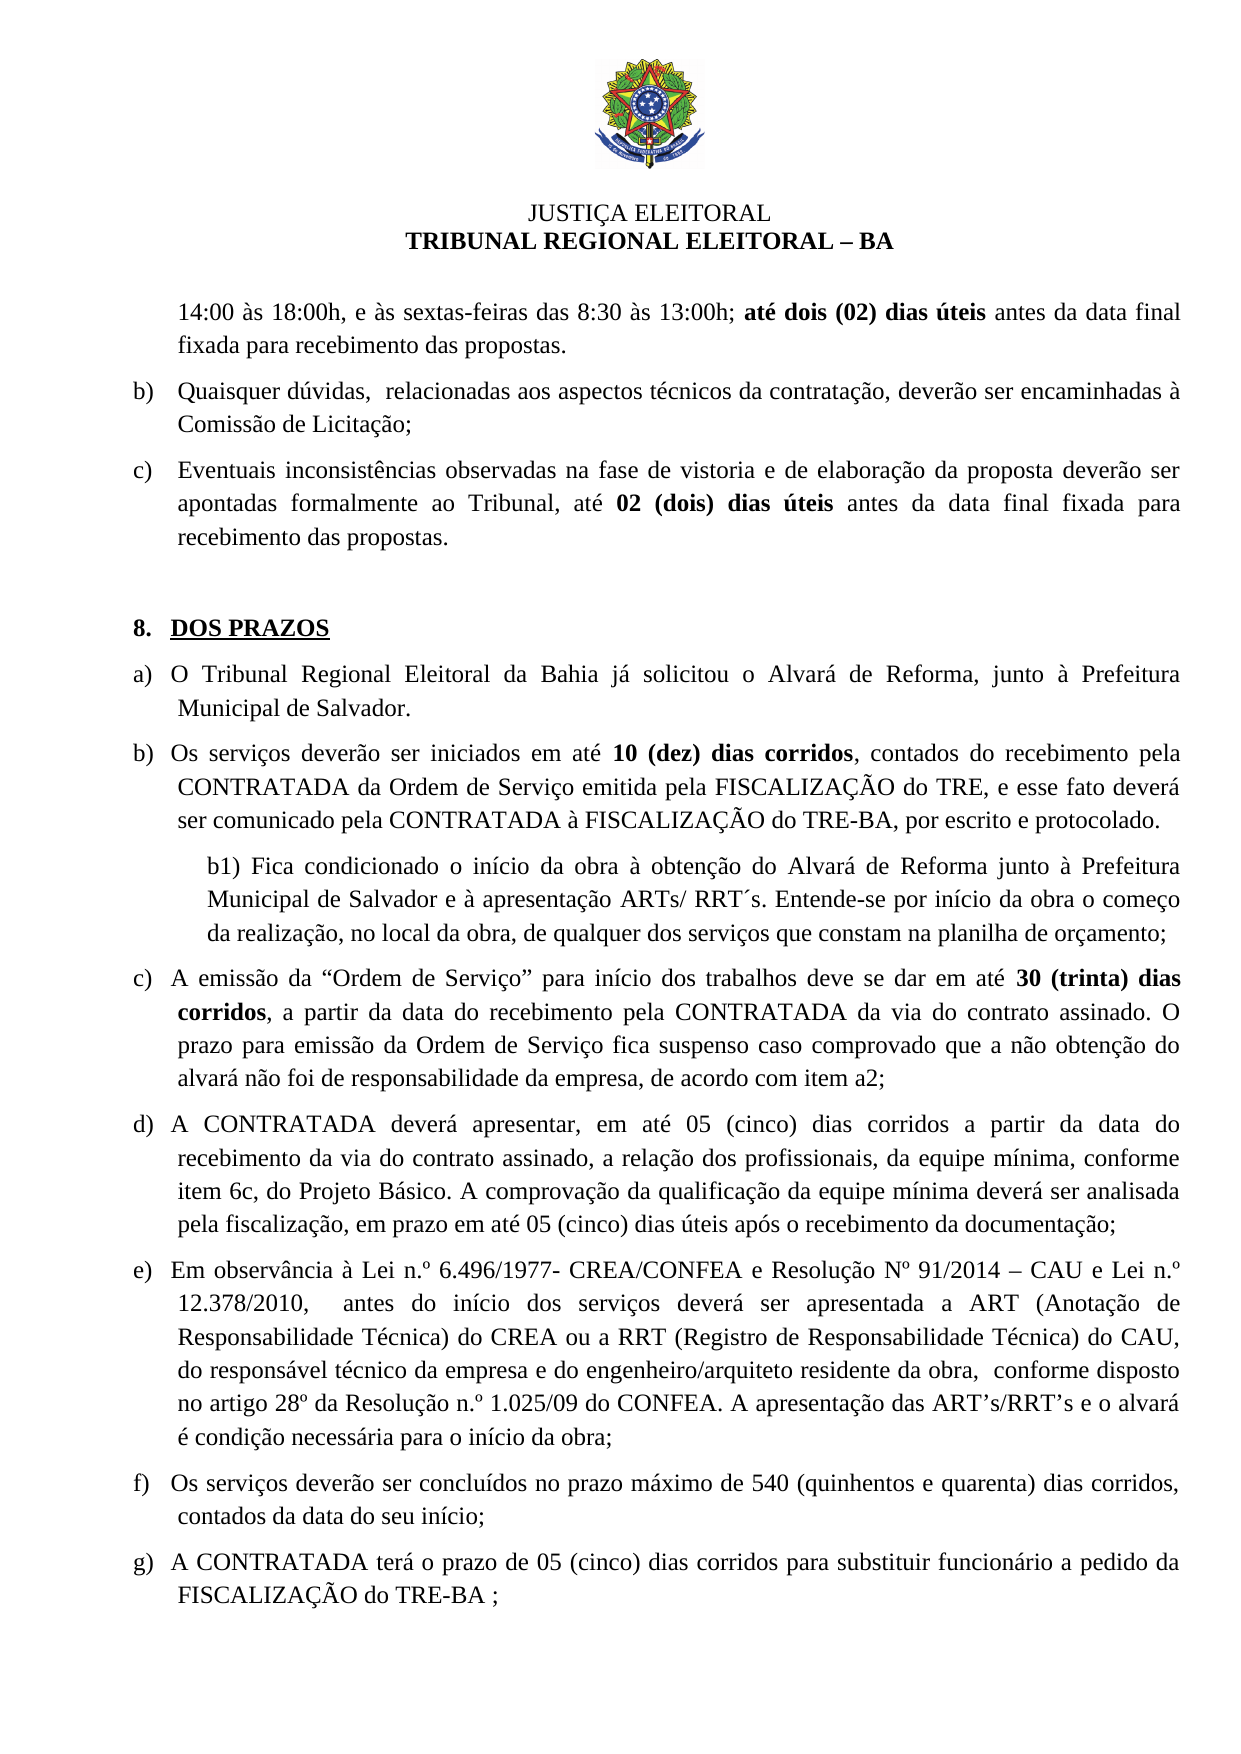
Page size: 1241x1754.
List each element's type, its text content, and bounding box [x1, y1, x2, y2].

list Os serviços deverão ser concluídos no prazo máximo de 540 (quinhentos e quarenta) dias corridos, contados da data do seu início; [133, 1464, 1181, 1531]
list Em observância à Lei n.º 6.496/1977- CREA/CONFEA e Resolução Nº 91/2014 – CAU e Lei n.º 12.378/2010, antes do início dos serviços deverá ser apresentada a ART (Anotação de Responsabilidade Técnica) do CREA ou a RRT (Registro de Responsabilidade Técnica) do CAU, do responsável técnico da empresa e do engenheiro/arquiteto residente da obra, conforme disposto no artigo 28º da Resolução n.º 1.025/09 do CONFEA. A apresentação das ART’s/RRT’s e o alvará é condição necessária para o início da obra; [133, 1252, 1181, 1452]
list O Tribunal Regional Eleitoral da Bahia já solicitou o Alvará de Reforma, junto à Prefeitura Municipal de Salvador. [133, 656, 1181, 723]
text b1) Fica condicionado o início da obra à obtenção do Alvará de Reforma junto à Prefeitura Municipal de Salvador e à apresentação ARTs/ RRT´s. Entende-se por início da obra o começo da realização, no local da obra, de qualquer dos serviços que constam na planilha de orçamento; [207, 848, 1181, 948]
list DOS PRAZOS [133, 610, 1181, 643]
list A CONTRATADA terá o prazo de 05 (cinco) dias corridos para substituir funcionário a pedido da FISCALIZAÇÃO do TRE-BA ; [133, 1543, 1181, 1610]
list Os serviços deverão ser iniciados em até 10 (dez) dias corridos, contados do recebimento pela CONTRATADA da Ordem de Serviço emitida pela FISCALIZAÇÃO do TRE, e esse fato deverá ser comunicado pela CONTRATADA à FISCALIZAÇÃO do TRE-BA, por escrito e protocolado. [133, 735, 1181, 835]
picture [594, 59, 705, 169]
list Quaisquer dúvidas, relacionadas aos aspectos técnicos da contratação, deverão ser encaminhadas à Comissão de Licitação; [133, 373, 1181, 439]
list A CONTRATADA deverá apresentar, em até 05 (cinco) dias corridos a partir da data do recebimento da via do contrato assinado, a relação dos profissionais, da equipe mínima, conforme item 6c, do Projeto Básico. A comprovação da qualificação da equipe mínima deverá ser analisada pela fiscalização, em prazo em até 05 (cinco) dias úteis após o recebimento da documentação; [133, 1106, 1181, 1239]
list A emissão da “Ordem de Serviço” para início dos trabalhos deve se dar em até 30 (trinta) dias corridos, a partir da data do recebimento pela CONTRATADA da via do contrato assinado. O prazo para emissão da Ordem de Serviço fica suspenso caso comprovado que a não obtenção do alvará não foi de responsabilidade da empresa, de acordo com item a2; [133, 960, 1181, 1093]
list Eventuais inconsistências observadas na fase de vistoria e de elaboração da proposta deverão ser apontadas formalmente ao Tribunal, até 02 (dois) dias úteis antes da data final fixada para recebimento das propostas. [133, 452, 1181, 552]
